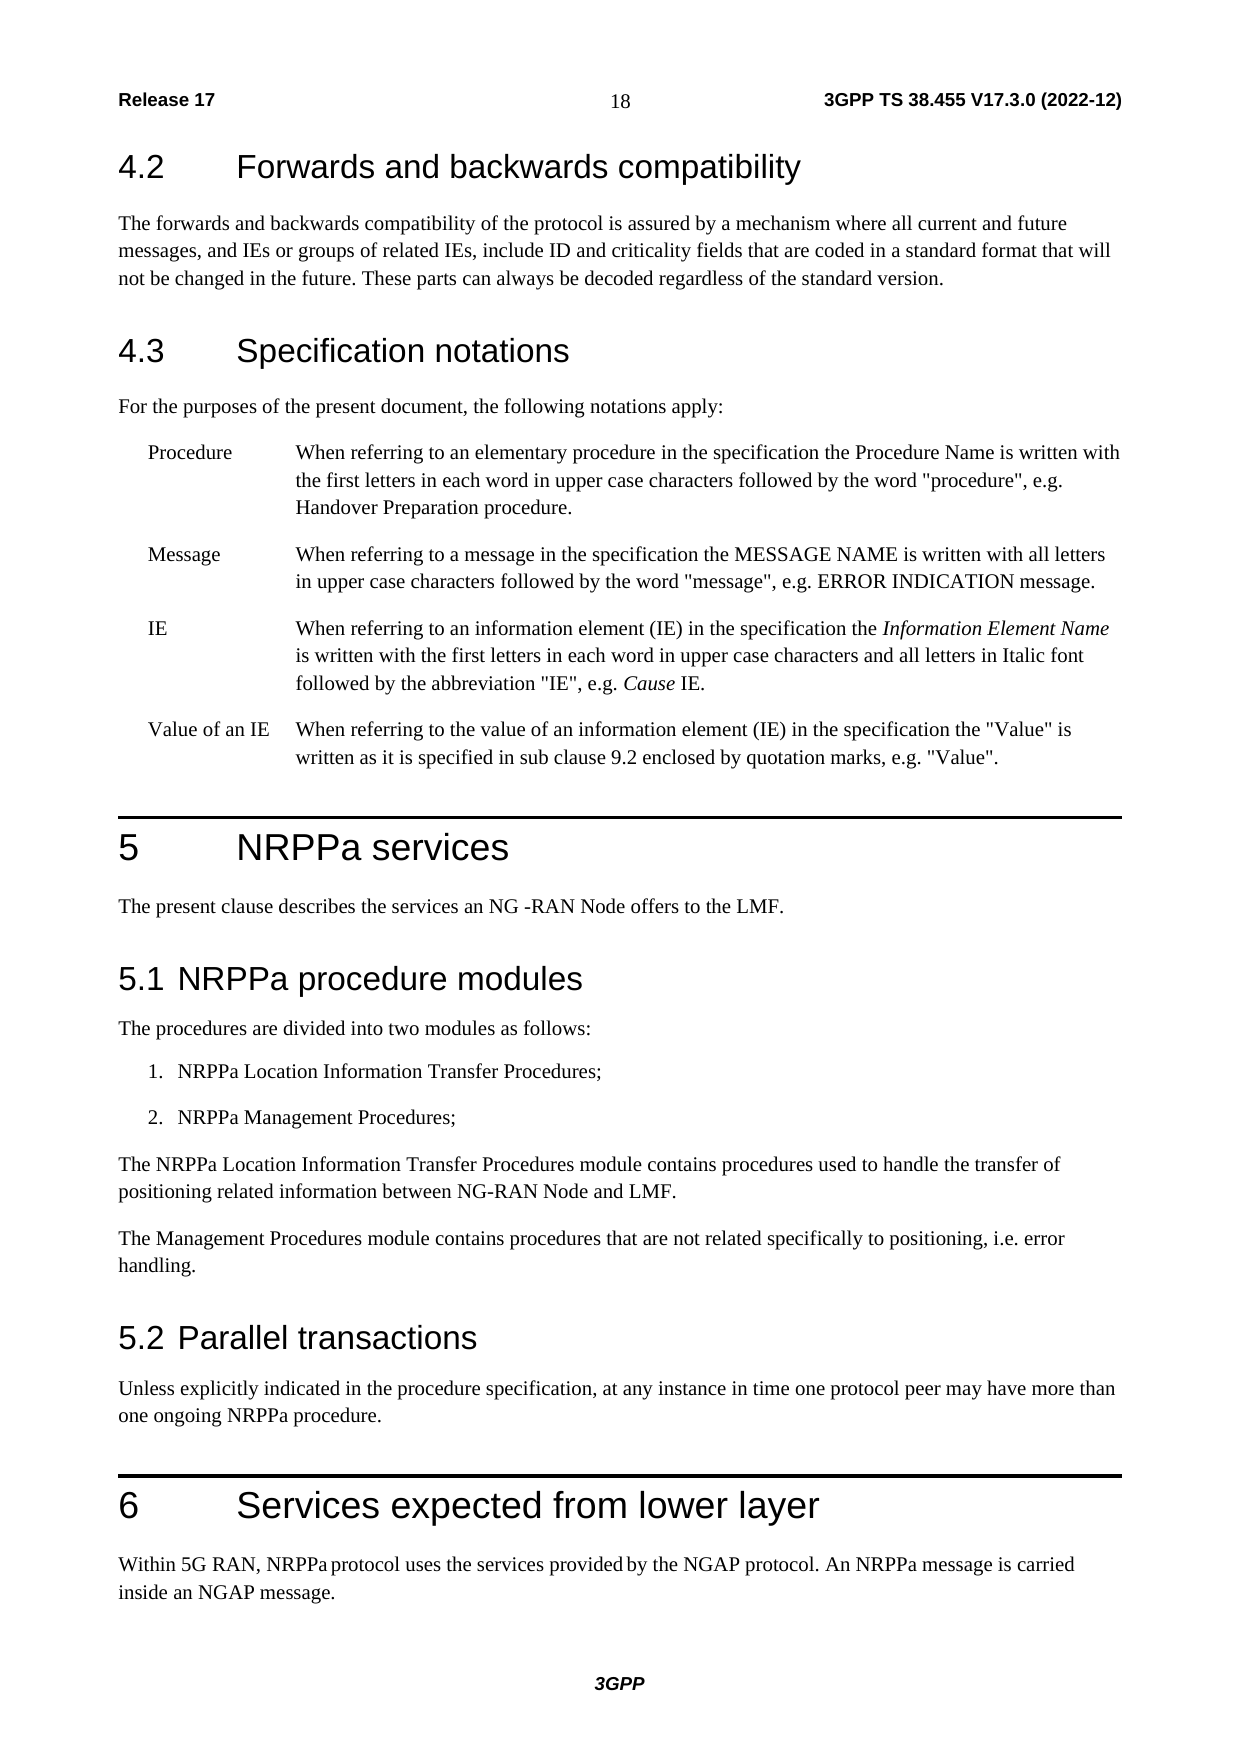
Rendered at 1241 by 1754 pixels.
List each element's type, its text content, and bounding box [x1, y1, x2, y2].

text Unless explicitly indicated in the procedure specification, at any instance in time one protocol peer may have more than one ongoing NRPPa procedure. [118, 1375, 1122, 1427]
subtitle 6 Services expected from lower layer [118, 1478, 1122, 1527]
subtitle 4.3 Specification notations [118, 331, 1122, 369]
text 1. NRPPa Location Information Transfer Procedures; [148, 1059, 1122, 1083]
text The present clause describes the services an NG -RAN Node offers to the LMF. [118, 894, 1122, 918]
text Procedure When referring to an elementary procedure in the specification the Procedure Name is written with the first letters in each word in upper case characters followed by the word "procedure", e.g. Handover Preparation procedure. [148, 440, 1122, 519]
subtitle 5.1 NRPPa procedure modules [118, 959, 1122, 997]
text Value of an IE When referring to the value of an information element (IE) in the specification the "Value" is written as it is specified in sub clause 9.2 enclosed by quotation marks, e.g. "Value". [148, 717, 1122, 769]
text The forwards and backwards compatibility of the protocol is assured by a mechanism where all current and future messages, and IEs or groups of related IEs, include ID and criticality fields that are coded in a standard format that will not be changed in the future. These parts can always be decoded regardless of the standard version. [118, 210, 1122, 290]
text The procedures are divided into two modules as follows: [118, 1016, 1122, 1040]
text Within 5G RAN, NRPPa protocol uses the services provided by the NGAP protocol. An NRPPa message is carried inside an NGAP message. [118, 1552, 1122, 1604]
subtitle 5 NRPPa services [118, 819, 1122, 868]
text For the purposes of the present document, the following notations apply: [118, 394, 1122, 418]
text 2. NRPPa Management Procedures; [148, 1105, 1122, 1129]
subtitle 4.2 Forwards and backwards compatibility [118, 147, 1122, 186]
text Message When referring to a message in the specification the MESSAGE NAME is written with all letters in upper case characters followed by the word "message", e.g. ERROR INDICATION message. [148, 542, 1122, 593]
text IE When referring to an information element (IE) in the specification the Information Element Name is written with the first letters in each word in upper case characters and all letters in Italic font followed by the abbreviation "IE", e.g. Cause IE. [148, 616, 1122, 695]
text The Management Procedures module contains procedures that are not related specifically to positioning, i.e. error handling. [118, 1226, 1122, 1277]
text The NRPPa Location Information Transfer Procedures module contains procedures used to handle the transfer of positioning related information between NG-RAN Node and LMF. [118, 1152, 1122, 1203]
subtitle 5.2 Parallel transactions [118, 1318, 1122, 1357]
